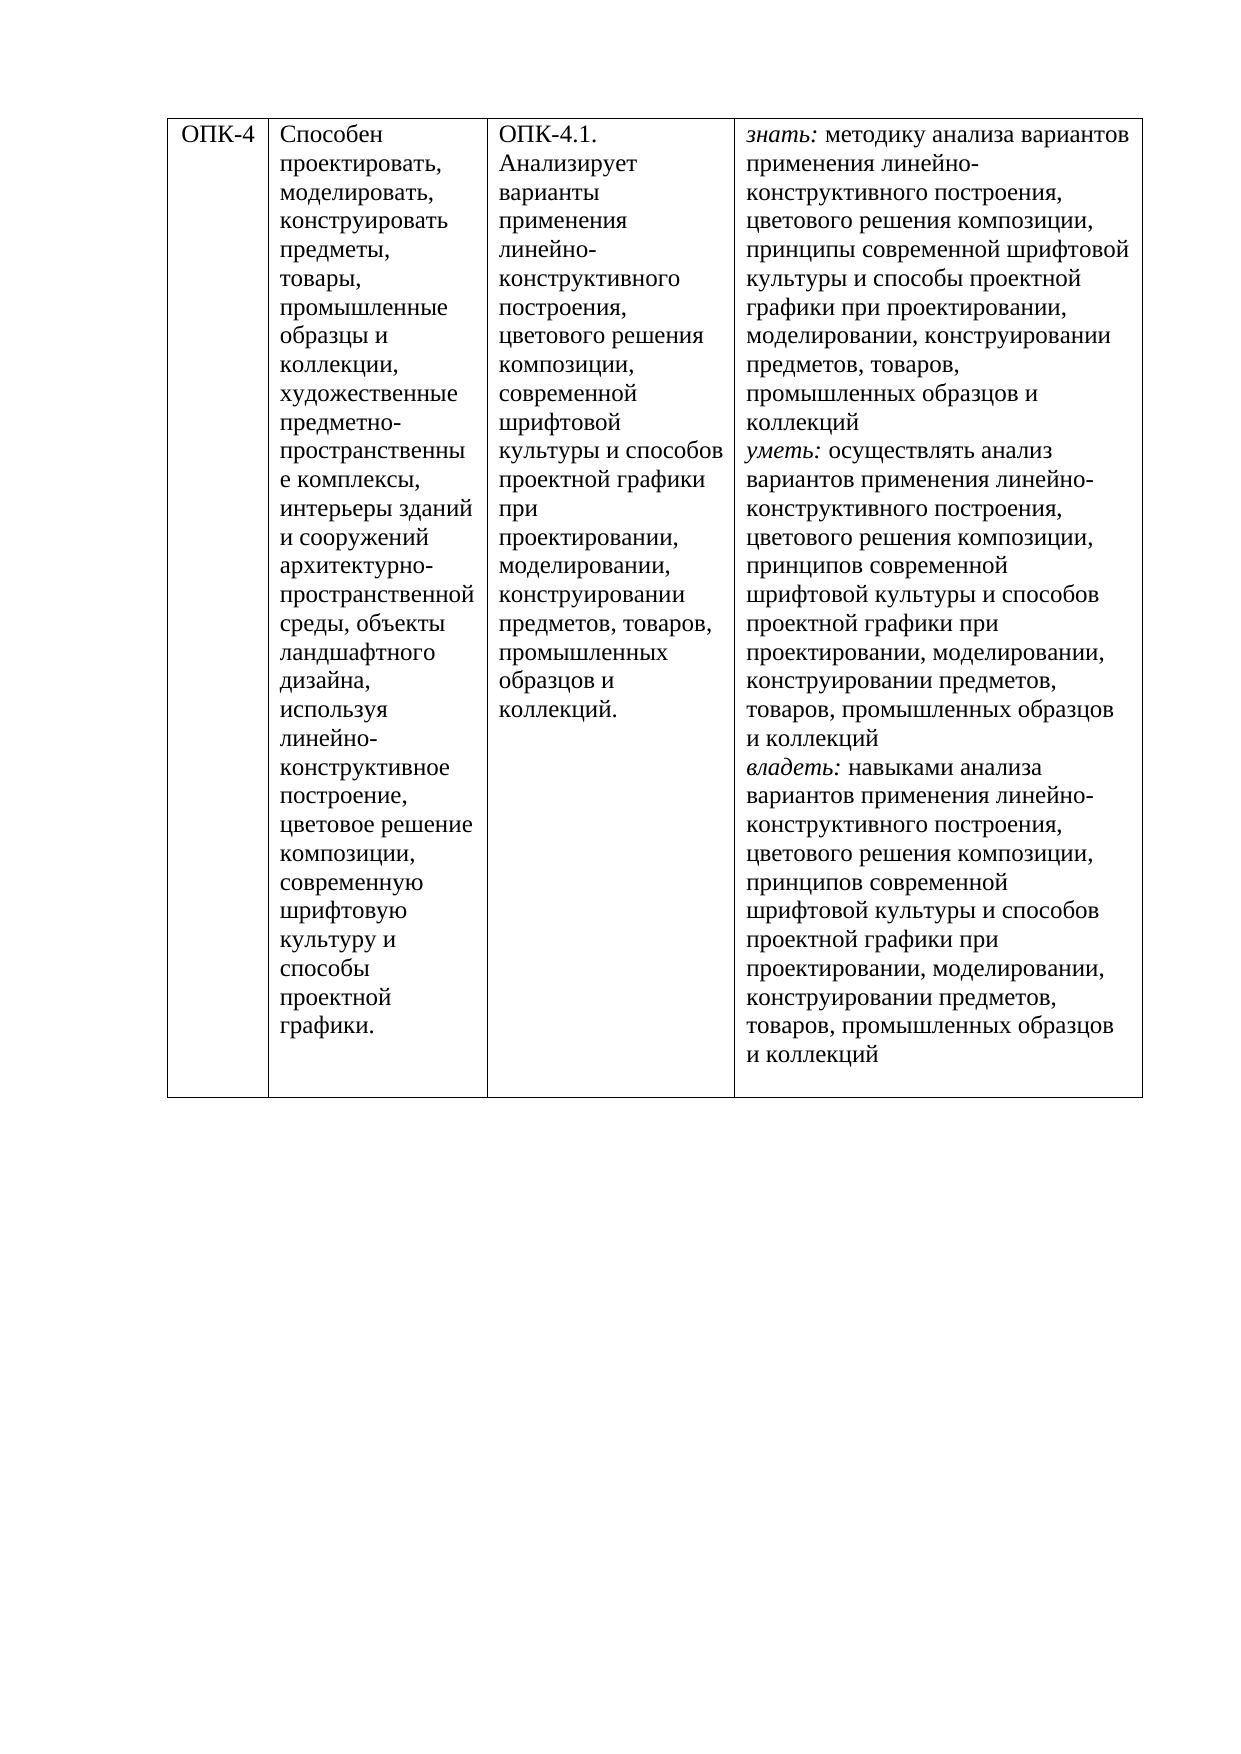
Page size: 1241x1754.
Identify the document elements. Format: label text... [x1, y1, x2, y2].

table_cell ОПК-4.1. Анализирует варианты применения линейно-конструктивного построения, цветового решения композиции, современной шрифтовой культуры и способов проектной графики при проектировании, моделировании, конструировании предметов, товаров, промышленных образцов и коллекций. [488, 119, 734, 1097]
table_cell Способен проектировать, моделировать, конструировать предметы, товары, промышленные образцы и коллекции, художественные предметно-пространственные комплексы, интерьеры зданий и сооружений архитектурно-пространственной среды, объекты ландшафтного дизайна, используя линейно-конструктивное построение, цветовое решение композиции, современную шрифтовую культуру и способы проектной графики. [269, 119, 487, 1097]
table_cell ОПК-4 [168, 119, 268, 1097]
table_cell знать: методику анализа вариантов применения линейно-конструктивного построения, цветового решения композиции, принципы современной шрифтовой культуры и способы проектной графики при проектировании, моделировании, конструировании предметов, товаров, промышленных образцов и коллекций уметь: осуществлять анализ вариантов применения линейно-конструктивного построения, цветового решения композиции, принципов современной шрифтовой культуры и способов проектной графики при проектировании, моделировании, конструировании предметов, товаров, промышленных образцов и коллекций владеть: навыками анализа вариантов применения линейно-конструктивного построения, цветового решения композиции, принципов современной шрифтовой культуры и способов проектной графики при проектировании, моделировании, конструировании предметов, товаров, промышленных образцов и коллекций [735, 119, 1142, 1097]
